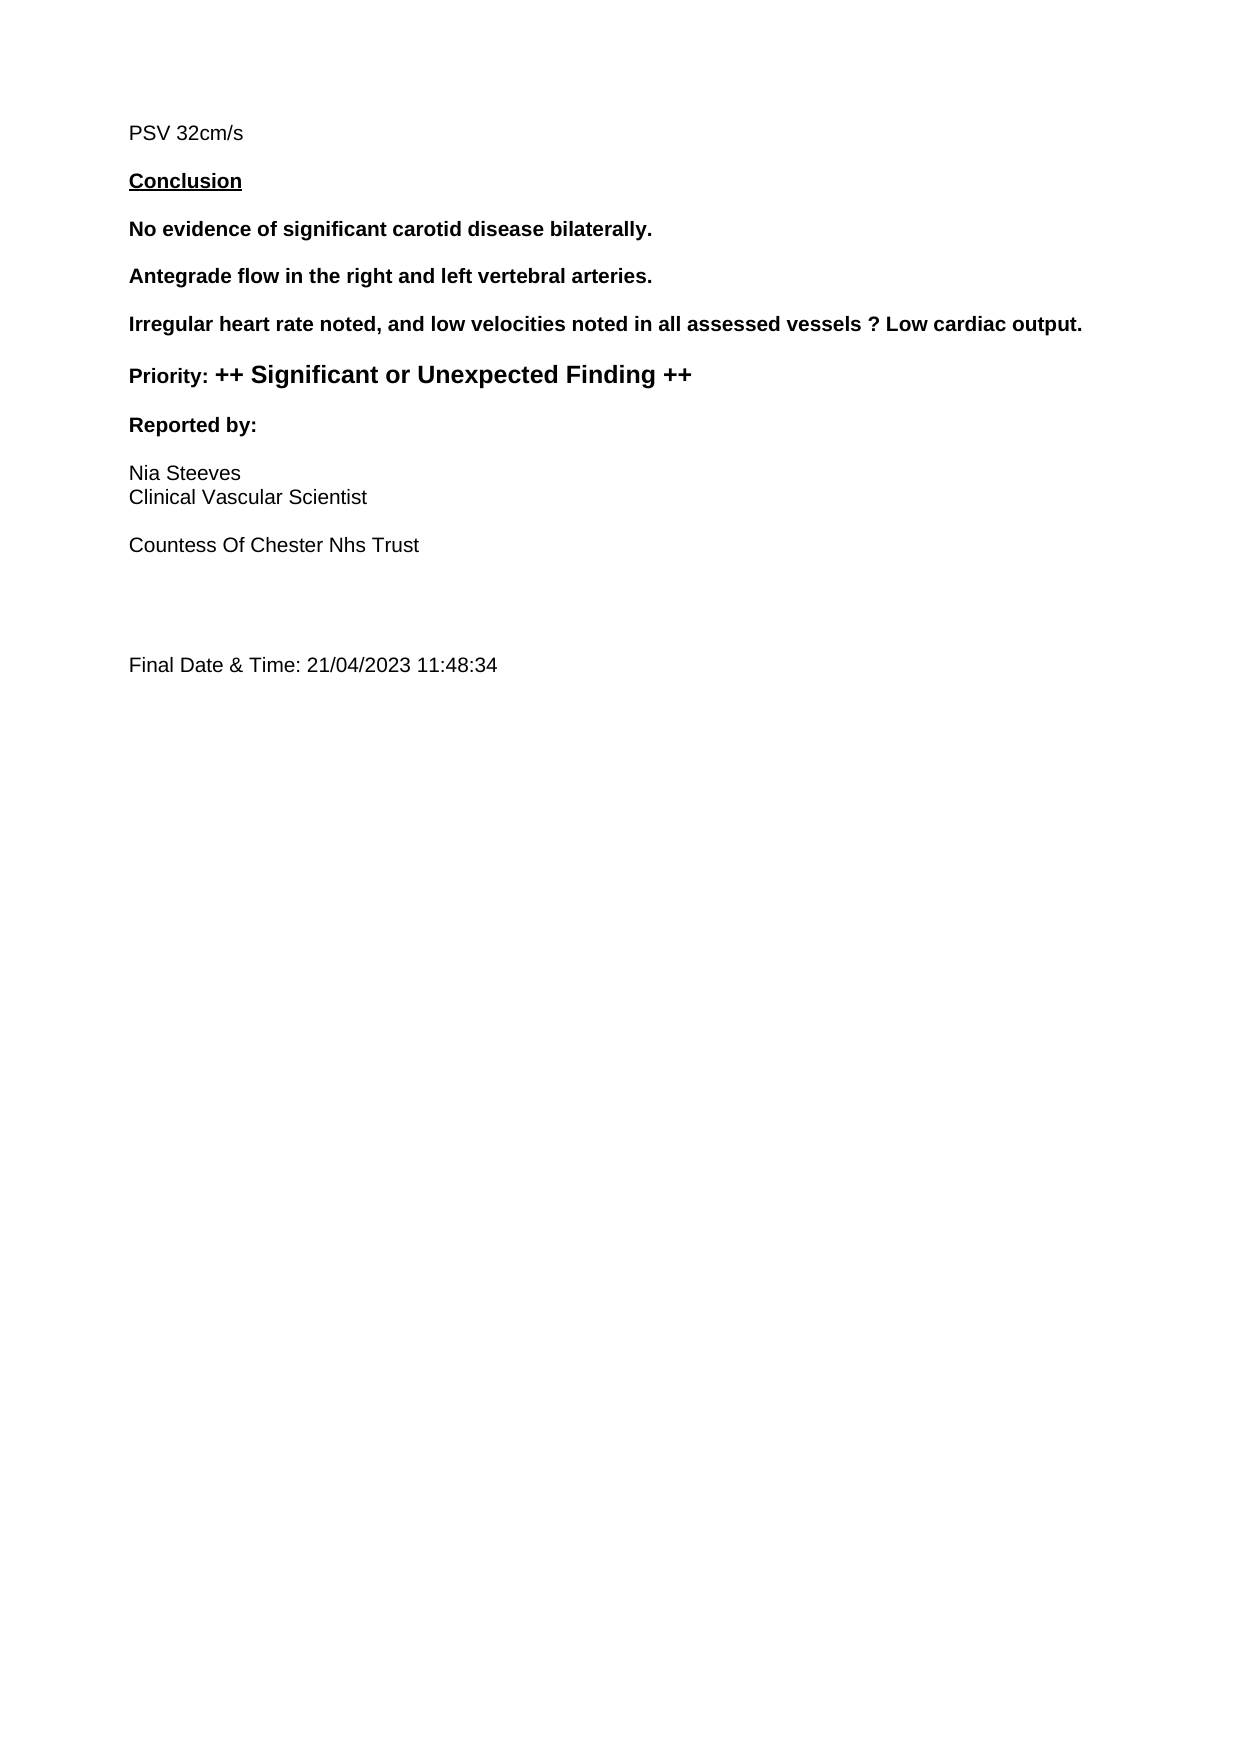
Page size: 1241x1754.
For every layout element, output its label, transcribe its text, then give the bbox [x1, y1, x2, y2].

text PSV 32cm/s [129, 121, 1111, 144]
text Final Date & Time: 21/04/2023 11:48:34 [129, 652, 1111, 676]
text Antegrade flow in the right and left vertebral arteries. [129, 264, 1111, 288]
text Countess Of Chester Nhs Trust [129, 533, 1111, 557]
text No evidence of significant carotid disease bilaterally. [129, 216, 1111, 240]
text Irregular heart rate noted, and low velocities noted in all assessed vessels ? Low cardiac output. [129, 312, 1111, 336]
text Conclusion [129, 168, 1111, 192]
text Reported by: [129, 413, 1111, 437]
text Priority: ++ Significant or Unexpected Finding ++ [129, 360, 1111, 389]
text Clinical Vascular Scientist [129, 485, 1111, 509]
text Nia Steeves [129, 461, 1111, 485]
